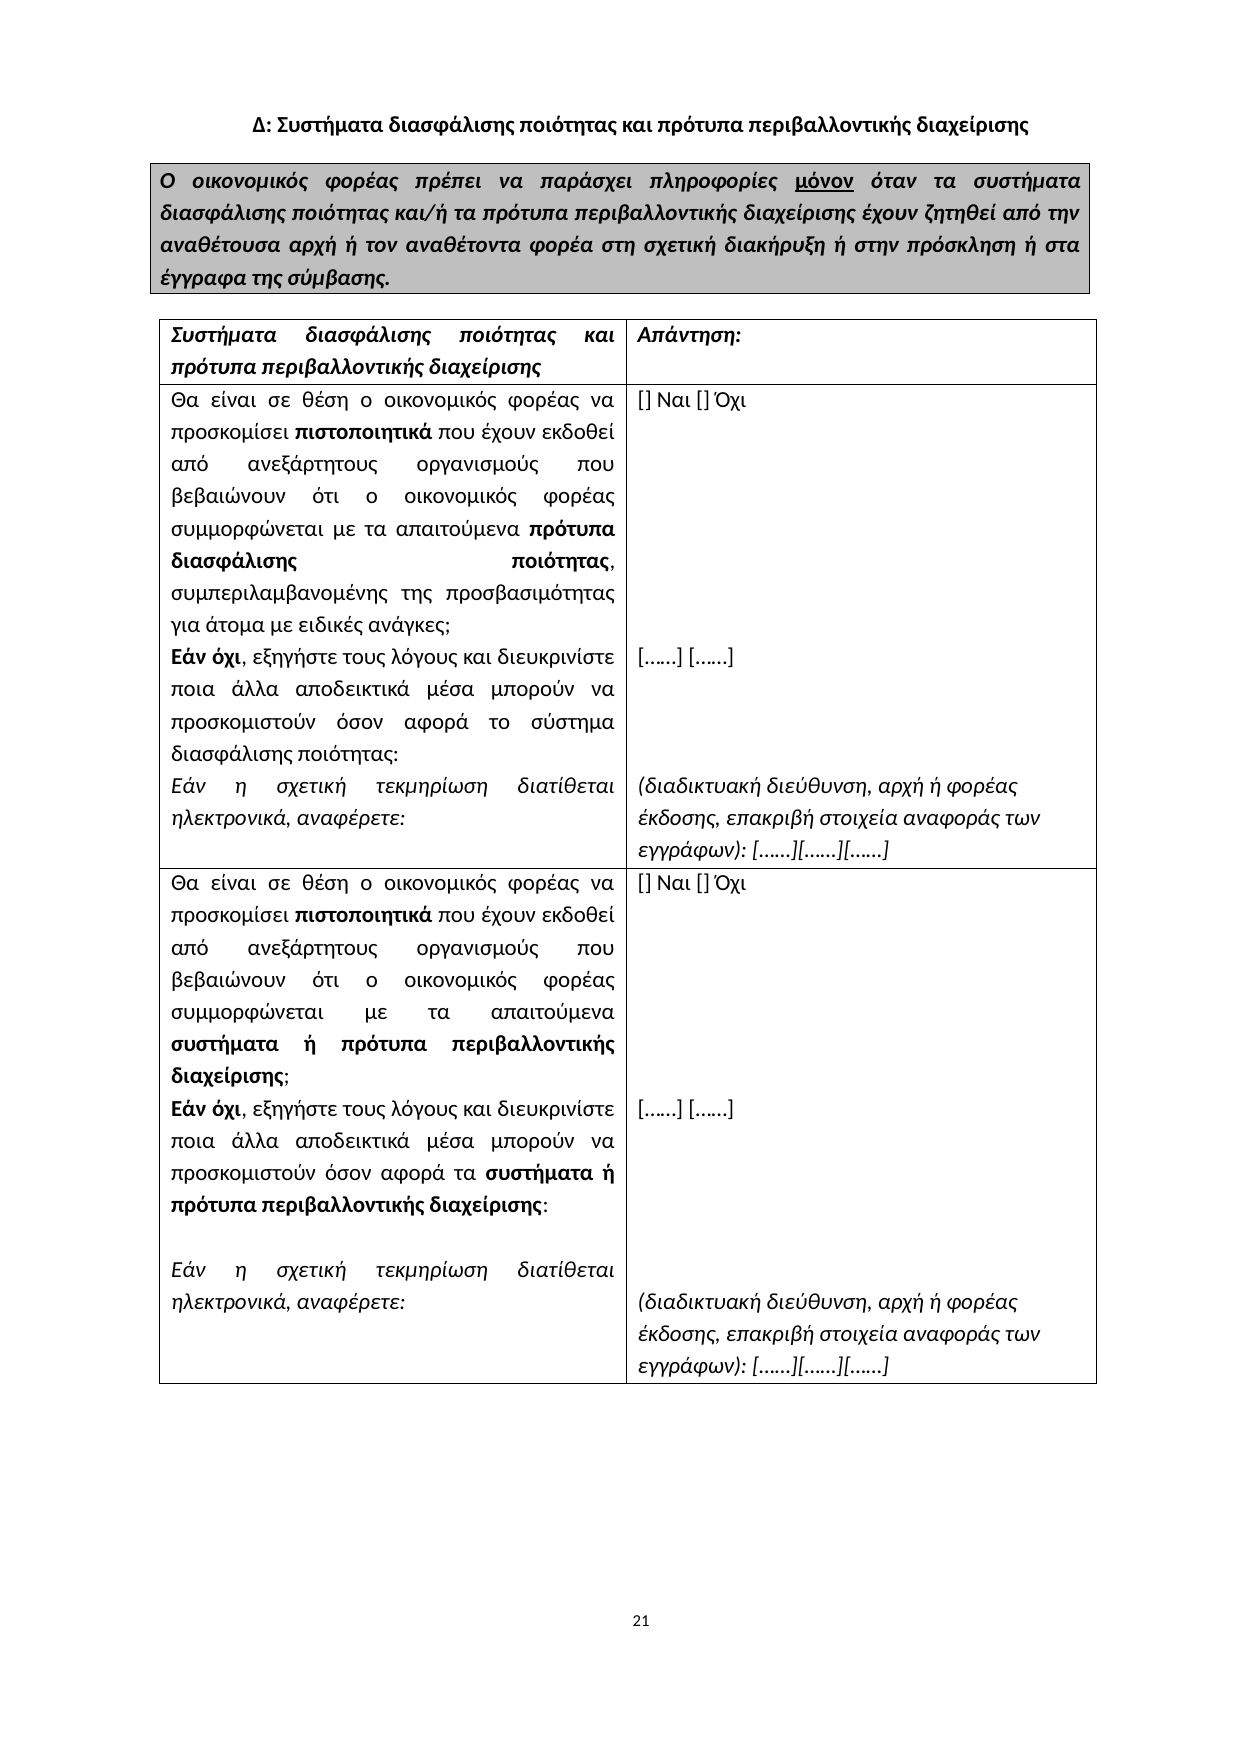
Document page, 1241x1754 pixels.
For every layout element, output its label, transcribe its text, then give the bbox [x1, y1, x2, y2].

table_header Απάντηση: [627, 320, 1096, 384]
text Ο οικονομικός φορέας πρέπει να παράσχει πληροφορίες μόνον όταν τα συστήματα διασφάλισης ποιότητας και/ή τα πρότυπα περιβαλλοντικής διαχείρισης έχουν ζητηθεί από την αναθέτουσα αρχή ή τον αναθέτοντα φορέα στη σχετική διακήρυξη ή στην πρόσκληση ή στα έγγραφα της σύμβασης. [151, 164, 1089, 293]
table_cell [] Ναι [] Όχι [……] [……] (διαδικτυακή διεύθυνση, αρχή ή φορέας έκδοσης, επακριβή στοιχεία αναφοράς των εγγράφων): [……][……][……] [627, 869, 1096, 1383]
text Δ: Συστήματα διασφάλισης ποιότητας και πρότυπα περιβαλλοντικής διαχείρισης [159, 110, 1081, 138]
table_header Συστήματα διασφάλισης ποιότητας και πρότυπα περιβαλλοντικής διαχείρισης [160, 320, 626, 384]
table_cell Θα είναι σε θέση ο οικονομικός φορέας να προσκομίσει πιστοποιητικά που έχουν εκδοθεί από ανεξάρτητους οργανισμούς που βεβαιώνουν ότι ο οικονομικός φορέας συμμορφώνεται με τα απαιτούμενα συστήματα ή πρότυπα περιβαλλοντικής διαχείρισης; Εάν όχι, εξηγήστε τους λόγους και διευκρινίστε ποια άλλα αποδεικτικά μέσα μπορούν να προσκομιστούν όσον αφορά τα συστήματα ή πρότυπα περιβαλλοντικής διαχείρισης: Εάν η σχετική τεκμηρίωση διατίθεται ηλεκτρονικά, αναφέρετε: [160, 869, 626, 1383]
table_cell [] Ναι [] Όχι [……] [……] (διαδικτυακή διεύθυνση, αρχή ή φορέας έκδοσης, επακριβή στοιχεία αναφοράς των εγγράφων): [……][……][……] [627, 385, 1096, 867]
table_cell Θα είναι σε θέση ο οικονομικός φορέας να προσκομίσει πιστοποιητικά που έχουν εκδοθεί από ανεξάρτητους οργανισμούς που βεβαιώνουν ότι ο οικονομικός φορέας συμμορφώνεται με τα απαιτούμενα πρότυπα διασφάλισης ποιότητας, συμπεριλαμβανομένης της προσβασιμότητας για άτομα με ειδικές ανάγκες; Εάν όχι, εξηγήστε τους λόγους και διευκρινίστε ποια άλλα αποδεικτικά μέσα μπορούν να προσκομιστούν όσον αφορά το σύστημα διασφάλισης ποιότητας: Εάν η σχετική τεκμηρίωση διατίθεται ηλεκτρονικά, αναφέρετε: [160, 385, 626, 867]
